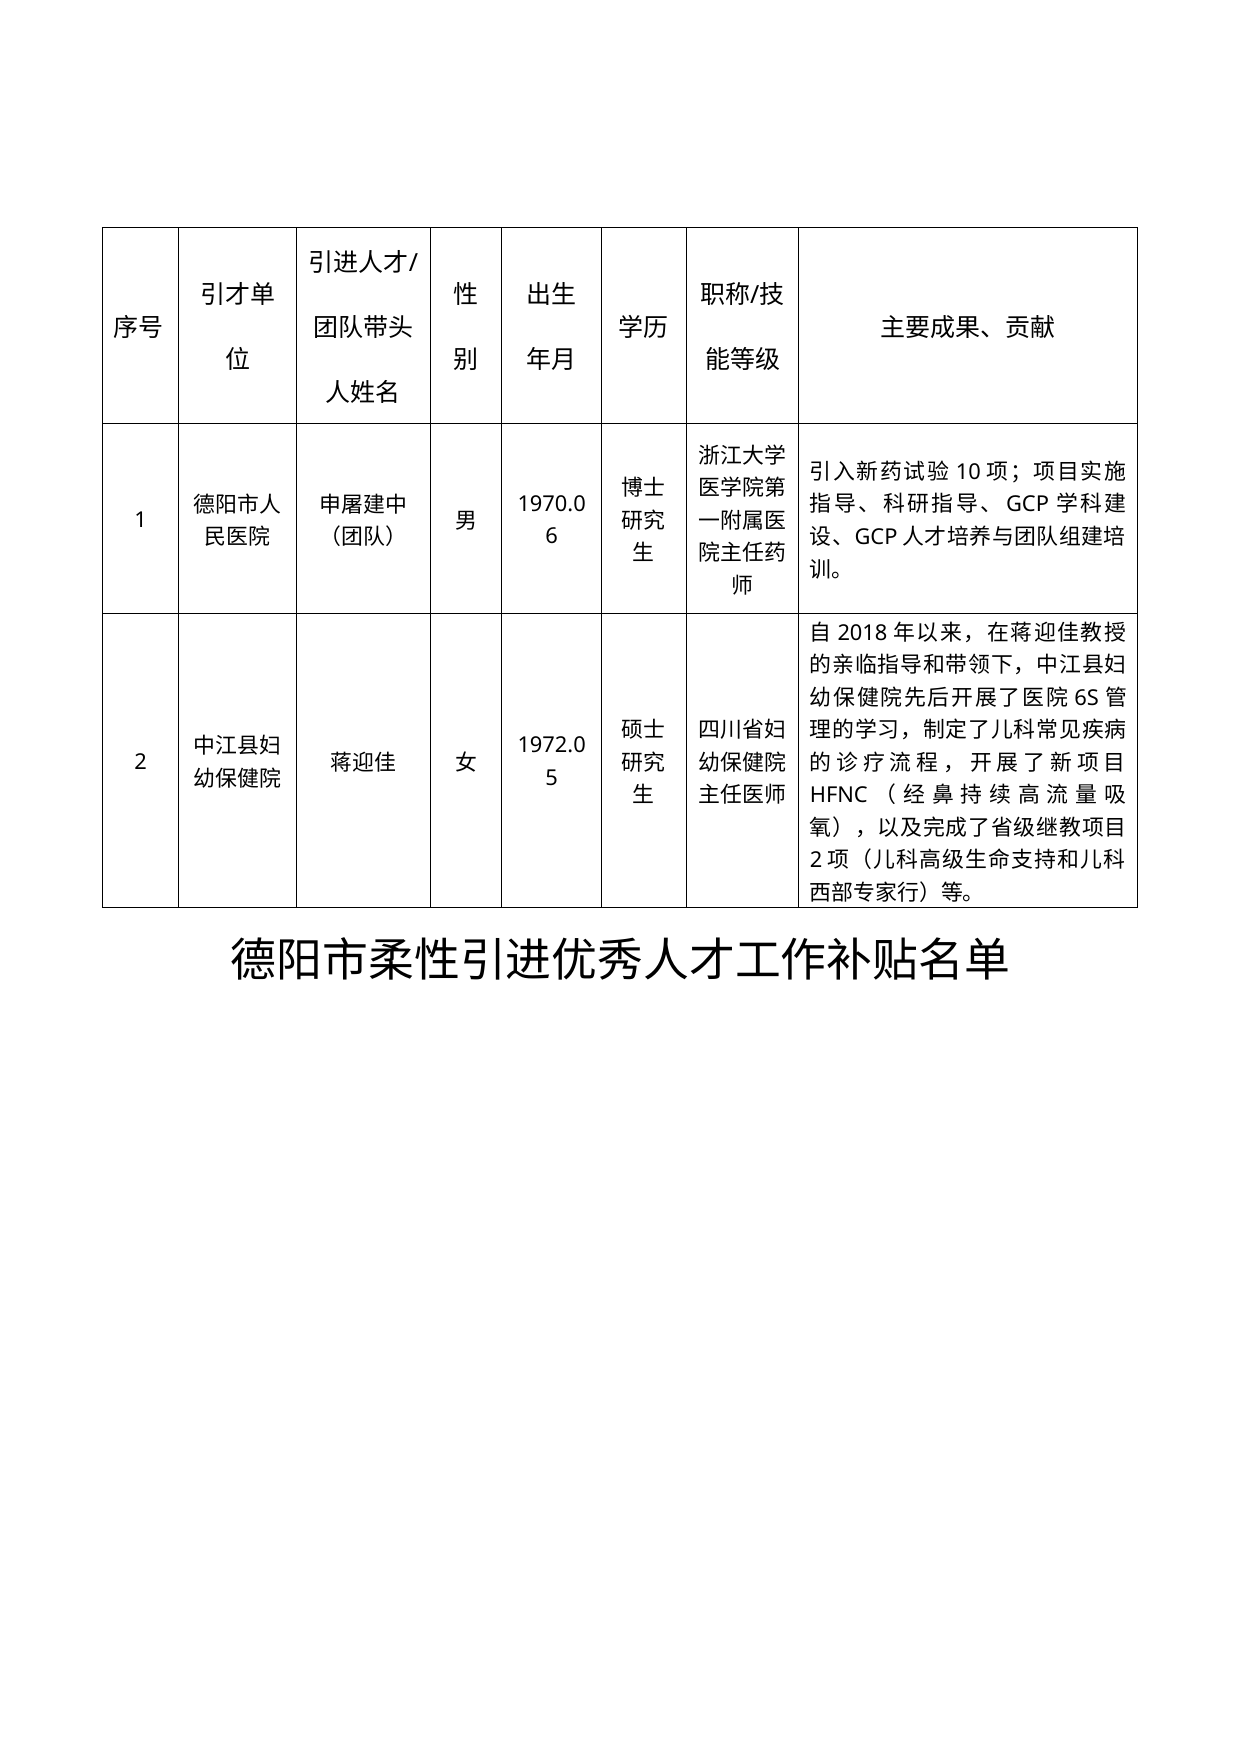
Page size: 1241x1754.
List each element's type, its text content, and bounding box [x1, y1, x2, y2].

table_cell 1972.05 [502, 614, 601, 907]
table_cell 浙江大学医学院第一附属医院主任药师 [687, 424, 798, 613]
table_cell 男 [431, 424, 501, 613]
table_cell 硕士研究生 [602, 614, 686, 907]
table_header 序号 [103, 228, 178, 423]
table_cell 德阳市人民医院 [179, 424, 296, 613]
table_header 学历 [602, 228, 686, 423]
table_cell 1 [103, 424, 178, 613]
table_cell 申屠建中（团队） [297, 424, 430, 613]
text 德阳市柔性引进优秀人才工作补贴名单 [187, 908, 1053, 1005]
table_header 引才单位 [179, 228, 296, 423]
table_header 主要成果、贡献 [799, 228, 1137, 423]
table_header 职称/技能等级 [687, 228, 798, 423]
table_cell 蒋迎佳 [297, 614, 430, 907]
table_cell 中江县妇幼保健院 [179, 614, 296, 907]
table_header 性别 [431, 228, 501, 423]
table_cell 博士研究生 [602, 424, 686, 613]
table_cell 自2018年以来，在蒋迎佳教授的亲临指导和带领下，中江县妇幼保健院先后开展了医院6S管理的学习，制定了儿科常见疾病的诊疗流程，开展了新项目HFNC（经鼻持续高流量吸氧），以及完成了省级继教项目2项（儿科高级生命支持和儿科西部专家行）等。 [799, 614, 1137, 907]
table_cell 四川省妇幼保健院主任医师 [687, 614, 798, 907]
table_header 出生 年月 [502, 228, 601, 423]
table_header 引进人才/团队带头人姓名 [297, 228, 430, 423]
table_cell 1970.06 [502, 424, 601, 613]
table_cell 引入新药试验10项；项目实施指导、科研指导、GCP学科建设、GCP人才培养与团队组建培训。 [799, 424, 1137, 613]
table_cell 女 [431, 614, 501, 907]
table_cell 2 [103, 614, 178, 907]
